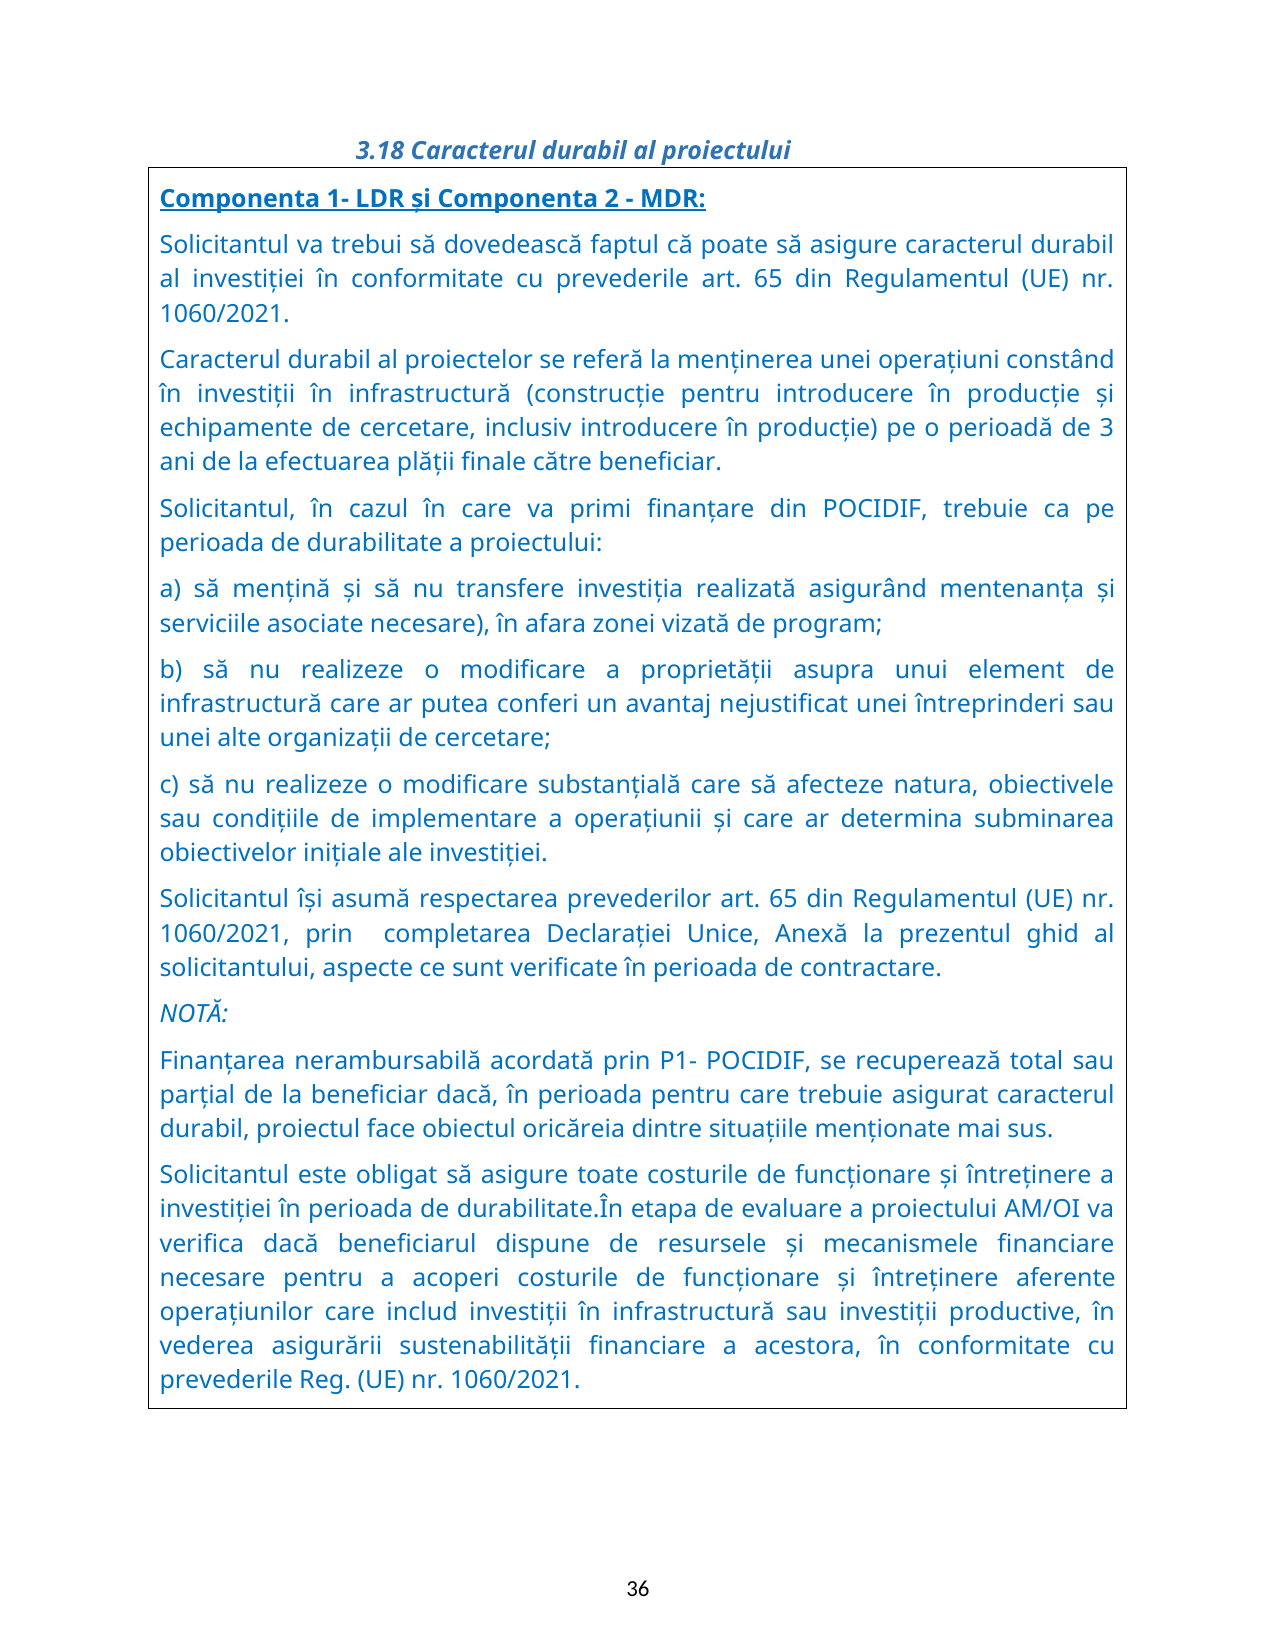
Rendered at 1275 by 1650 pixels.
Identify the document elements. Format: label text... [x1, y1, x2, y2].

subtitle 3.18 Caracterul durabil al proiectului [356, 133, 1127, 167]
table_header Componenta 1- LDR și Componenta 2 - MDR: Solicitantul va trebui să dovedească faptul că poate să asigure caracterul durabil al investiției în conformitate cu prevederile art. 65 din Regulamentul (UE) nr. 1060/2021. Caracterul durabil al proiectelor se referă la menținerea unei operațiuni constând în investiții în infrastructură (construcție pentru introducere în producție și echipamente de cercetare, inclusiv introducere în producție) pe o perioadă de 3 ani de la efectuarea plății finale către beneficiar. Solicitantul, în cazul în care va primi finanțare din POCIDIF, trebuie ca pe perioada de durabilitate a proiectului: a) să menţină și să nu transfere investiţia realizată asigurând mentenanţa şi serviciile asociate necesare), în afara zonei vizată de program; b) să nu realizeze o modificare a proprietății asupra unui element de infrastructură care ar putea conferi un avantaj nejustificat unei întreprinderi sau unei alte organizații de cercetare; c) să nu realizeze o modificare substanțială care să afecteze natura, obiectivele sau condițiile de implementare a operațiunii și care ar determina subminarea obiectivelor inițiale ale investiției. Solicitantul își asumă respectarea prevederilor art. 65 din Regulamentul (UE) nr. 1060/2021, prin completarea Declarației Unice, Anexă la prezentul ghid al solicitantului, aspecte ce sunt verificate în perioada de contractare. NOTĂ: Finanțarea nerambursabilă acordată prin P1- POCIDIF, se recuperează total sau parțial de la beneficiar dacă, în perioada pentru care trebuie asigurat caracterul durabil, proiectul face obiectul oricăreia dintre situațiile menționate mai sus. Solicitantul este obligat să asigure toate costurile de funcționare și întreținere a investiției în perioada de durabilitate.În etapa de evaluare a proiectului AM/OI va verifica dacă beneficiarul dispune de resursele și mecanismele financiare necesare pentru a acoperi costurile de funcţionare și întreţinere aferente operaţiunilor care includ investiţii în infrastructură sau investiţii productive, în vederea asigurării sustenabilităţii financiare a acestora, în conformitate cu prevederile Reg. (UE) nr. 1060/2021. [149, 168, 1126, 1408]
